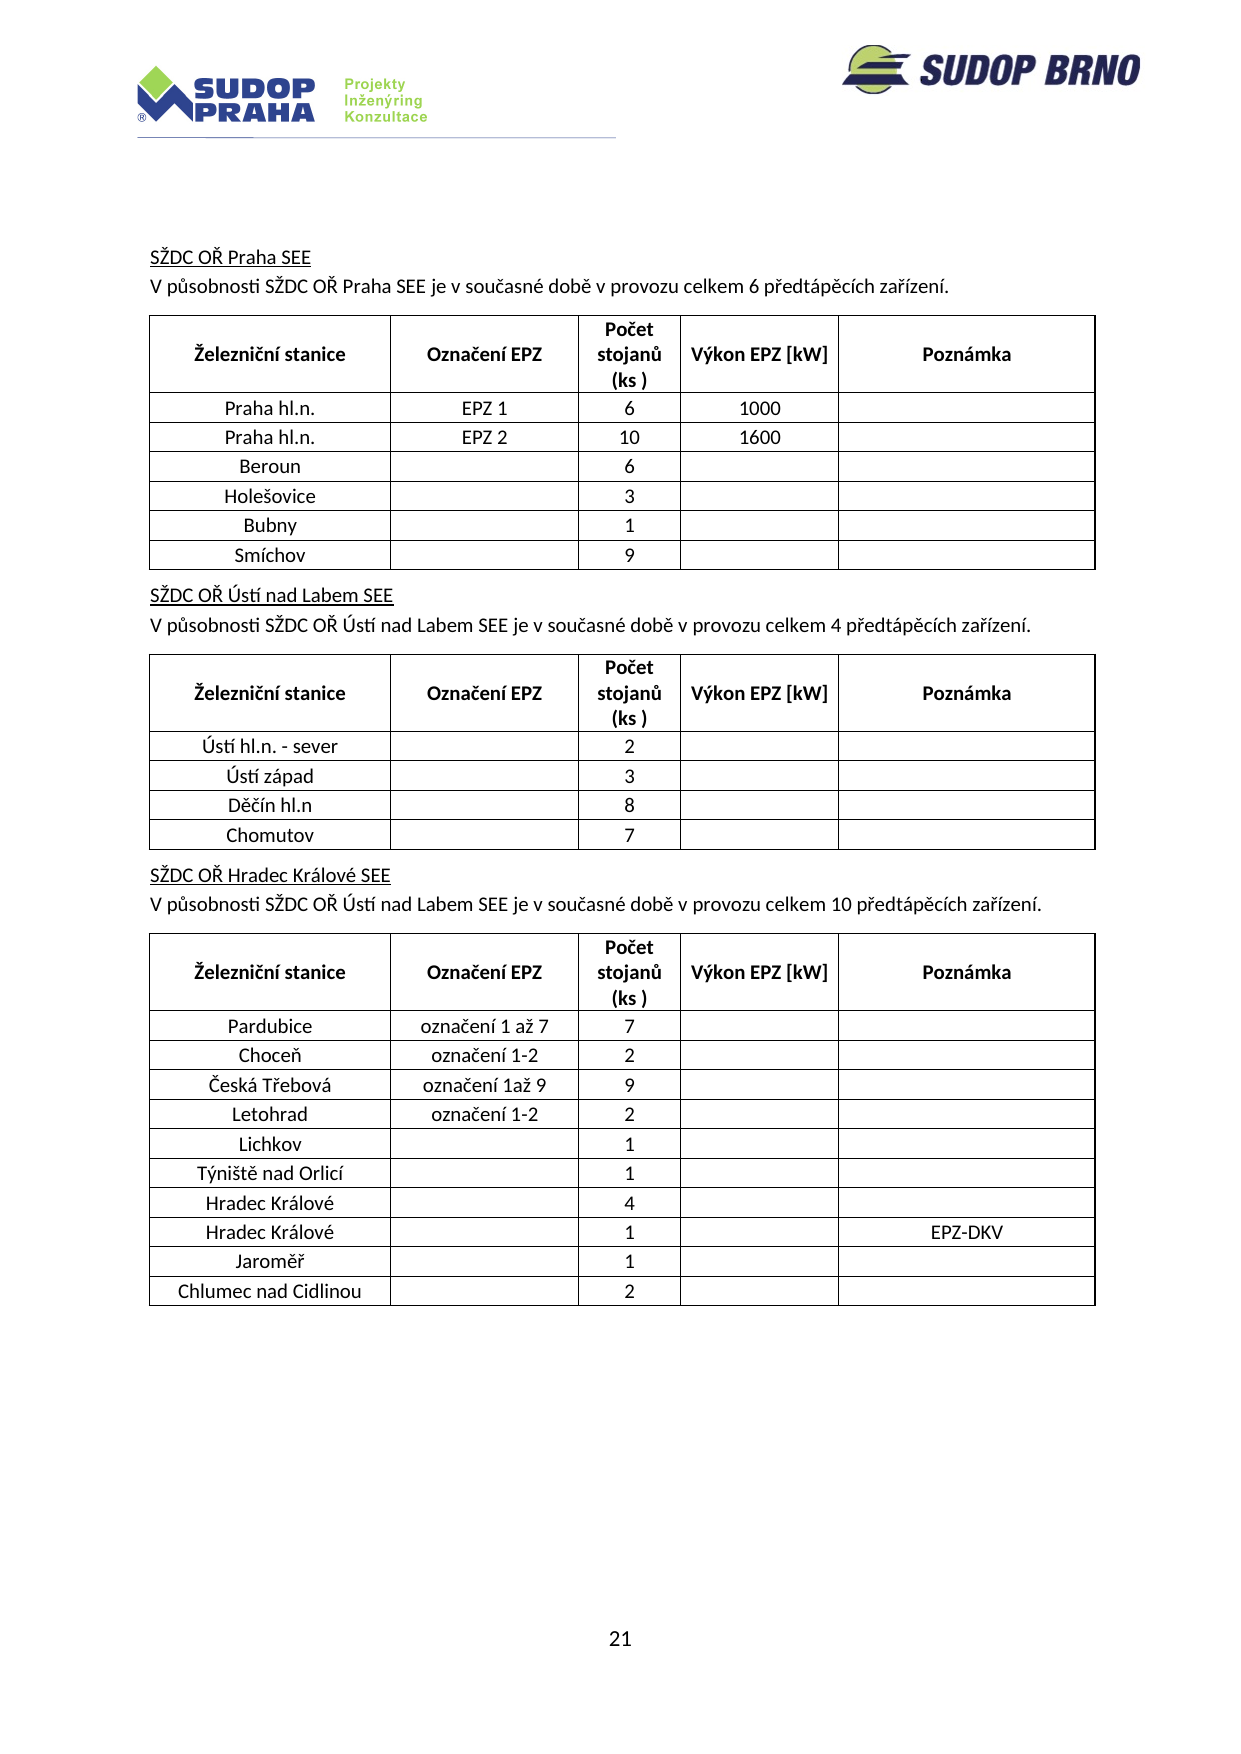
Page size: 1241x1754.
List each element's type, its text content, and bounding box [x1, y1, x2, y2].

table_cell [681, 1218, 838, 1246]
table_cell 1600 [681, 423, 838, 451]
table_cell [681, 820, 838, 849]
table_cell Bubny [150, 511, 390, 540]
table_cell [839, 541, 1094, 569]
table_cell [391, 511, 578, 540]
table_cell Praha hl.n. [150, 423, 390, 451]
table_cell 3 [579, 761, 680, 790]
table_cell [681, 732, 838, 760]
text V působnosti SŽDC OŘ Ústí nad Labem SEE je v současné době v provozu celkem 4 předtápěcích zařízení. [150, 612, 1090, 637]
table_header Železniční stanice [150, 934, 390, 1010]
table_cell Pardubice [150, 1011, 390, 1040]
table_cell [391, 1218, 578, 1246]
table_cell 7 [579, 820, 680, 849]
table_cell [839, 1011, 1094, 1040]
table_cell Lichkov [150, 1129, 390, 1158]
table_cell Hradec Králové [150, 1188, 390, 1217]
table_cell označení 1-2 [391, 1041, 578, 1069]
table_header Označení EPZ [391, 316, 578, 392]
table_header Výkon EPZ [kW] [681, 316, 838, 392]
table_header Počet stojanů (ks ) [579, 934, 680, 1010]
table_cell EPZ-DKV [839, 1218, 1094, 1246]
table_cell [391, 732, 578, 760]
text SŽDC OŘ Hradec Králové SEE [150, 862, 1090, 888]
table_cell Ústí západ [150, 761, 390, 790]
table_cell [839, 1188, 1094, 1217]
table_cell 1 [579, 1247, 680, 1276]
table_cell [839, 1129, 1094, 1158]
table_cell Praha hl.n. [150, 393, 390, 422]
table_header Počet stojanů (ks ) [579, 316, 680, 392]
table_cell 6 [579, 393, 680, 422]
table_cell [681, 1100, 838, 1128]
table_cell [681, 1277, 838, 1305]
table_cell [391, 1277, 578, 1305]
table_cell EPZ 2 [391, 423, 578, 451]
text SŽDC OŘ Praha SEE [150, 244, 1090, 269]
table_cell EPZ 1 [391, 393, 578, 422]
table_header Poznámka [839, 655, 1094, 731]
table_cell [839, 1247, 1094, 1276]
text V působnosti SŽDC OŘ Praha SEE je v současné době v provozu celkem 6 předtápěcích zařízení. [150, 273, 1090, 299]
table_cell [681, 1159, 838, 1187]
table_cell [681, 1188, 838, 1217]
table_cell Choceň [150, 1041, 390, 1069]
table_cell [839, 732, 1094, 760]
table_header Poznámka [839, 316, 1094, 392]
table_cell [681, 1247, 838, 1276]
table_cell [391, 1129, 578, 1158]
table_cell [839, 423, 1094, 451]
table_cell [839, 393, 1094, 422]
table_cell [391, 1247, 578, 1276]
table_cell 3 [579, 482, 680, 510]
table_header Výkon EPZ [kW] [681, 934, 838, 1010]
table_cell [681, 482, 838, 510]
table_cell [839, 1041, 1094, 1069]
table_cell [839, 1070, 1094, 1099]
table_cell označení 1 až 7 [391, 1011, 578, 1040]
table_header Železniční stanice [150, 316, 390, 392]
table_cell [681, 511, 838, 540]
table_cell [839, 1100, 1094, 1128]
table_cell Letohrad [150, 1100, 390, 1128]
table_cell Smíchov [150, 541, 390, 569]
table_cell [839, 511, 1094, 540]
table_cell [391, 541, 578, 569]
table_cell [391, 791, 578, 819]
table_cell 1000 [681, 393, 838, 422]
text SŽDC OŘ Ústí nad Labem SEE [150, 583, 1090, 608]
table_cell 9 [579, 541, 680, 569]
table_cell Týniště nad Orlicí [150, 1159, 390, 1187]
table_cell 1 [579, 511, 680, 540]
table_header Označení EPZ [391, 934, 578, 1010]
table_cell 1 [579, 1218, 680, 1246]
table_cell [681, 1041, 838, 1069]
table_cell Holešovice [150, 482, 390, 510]
table_cell 2 [579, 1100, 680, 1128]
table_cell [839, 482, 1094, 510]
table_cell [391, 761, 578, 790]
table_cell [839, 791, 1094, 819]
table_cell Ústí hl.n. - sever [150, 732, 390, 760]
table_header Označení EPZ [391, 655, 578, 731]
table_cell [681, 791, 838, 819]
table_cell Česká Třebová [150, 1070, 390, 1099]
table_cell Děčín hl.n [150, 791, 390, 819]
table_cell označení 1-2 [391, 1100, 578, 1128]
table_header Výkon EPZ [kW] [681, 655, 838, 731]
table_cell [839, 761, 1094, 790]
table_cell [681, 1129, 838, 1158]
picture [137, 65, 435, 126]
table_cell 2 [579, 732, 680, 760]
table_cell [391, 482, 578, 510]
table_header Počet stojanů (ks ) [579, 655, 680, 731]
table_cell [681, 541, 838, 569]
table_header Železniční stanice [150, 655, 390, 731]
table_cell označení 1až 9 [391, 1070, 578, 1099]
table_cell [839, 1159, 1094, 1187]
table_header Poznámka [839, 934, 1094, 1010]
table_cell 4 [579, 1188, 680, 1217]
table_cell 7 [579, 1011, 680, 1040]
table_cell 1 [579, 1129, 680, 1158]
picture [841, 45, 1149, 96]
table_cell [681, 1011, 838, 1040]
table_cell [391, 1188, 578, 1217]
table_cell Chomutov [150, 820, 390, 849]
table_cell Hradec Králové [150, 1218, 390, 1246]
table_cell 2 [579, 1041, 680, 1069]
table_cell [391, 1159, 578, 1187]
table_cell [391, 452, 578, 481]
table_cell 6 [579, 452, 680, 481]
table_cell Chlumec nad Cidlinou [150, 1277, 390, 1305]
table_cell [839, 820, 1094, 849]
text V působnosti SŽDC OŘ Ústí nad Labem SEE je v současné době v provozu celkem 10 předtápěcích zařízení. [150, 891, 1090, 917]
table_cell [391, 820, 578, 849]
table_cell 10 [579, 423, 680, 451]
table_cell 8 [579, 791, 680, 819]
table_cell Jaroměř [150, 1247, 390, 1276]
table_cell 9 [579, 1070, 680, 1099]
table_cell [681, 452, 838, 481]
table_cell 2 [579, 1277, 680, 1305]
table_cell [839, 1277, 1094, 1305]
table_cell 1 [579, 1159, 680, 1187]
table_cell Beroun [150, 452, 390, 481]
table_cell [681, 761, 838, 790]
table_cell [681, 1070, 838, 1099]
table_cell [839, 452, 1094, 481]
